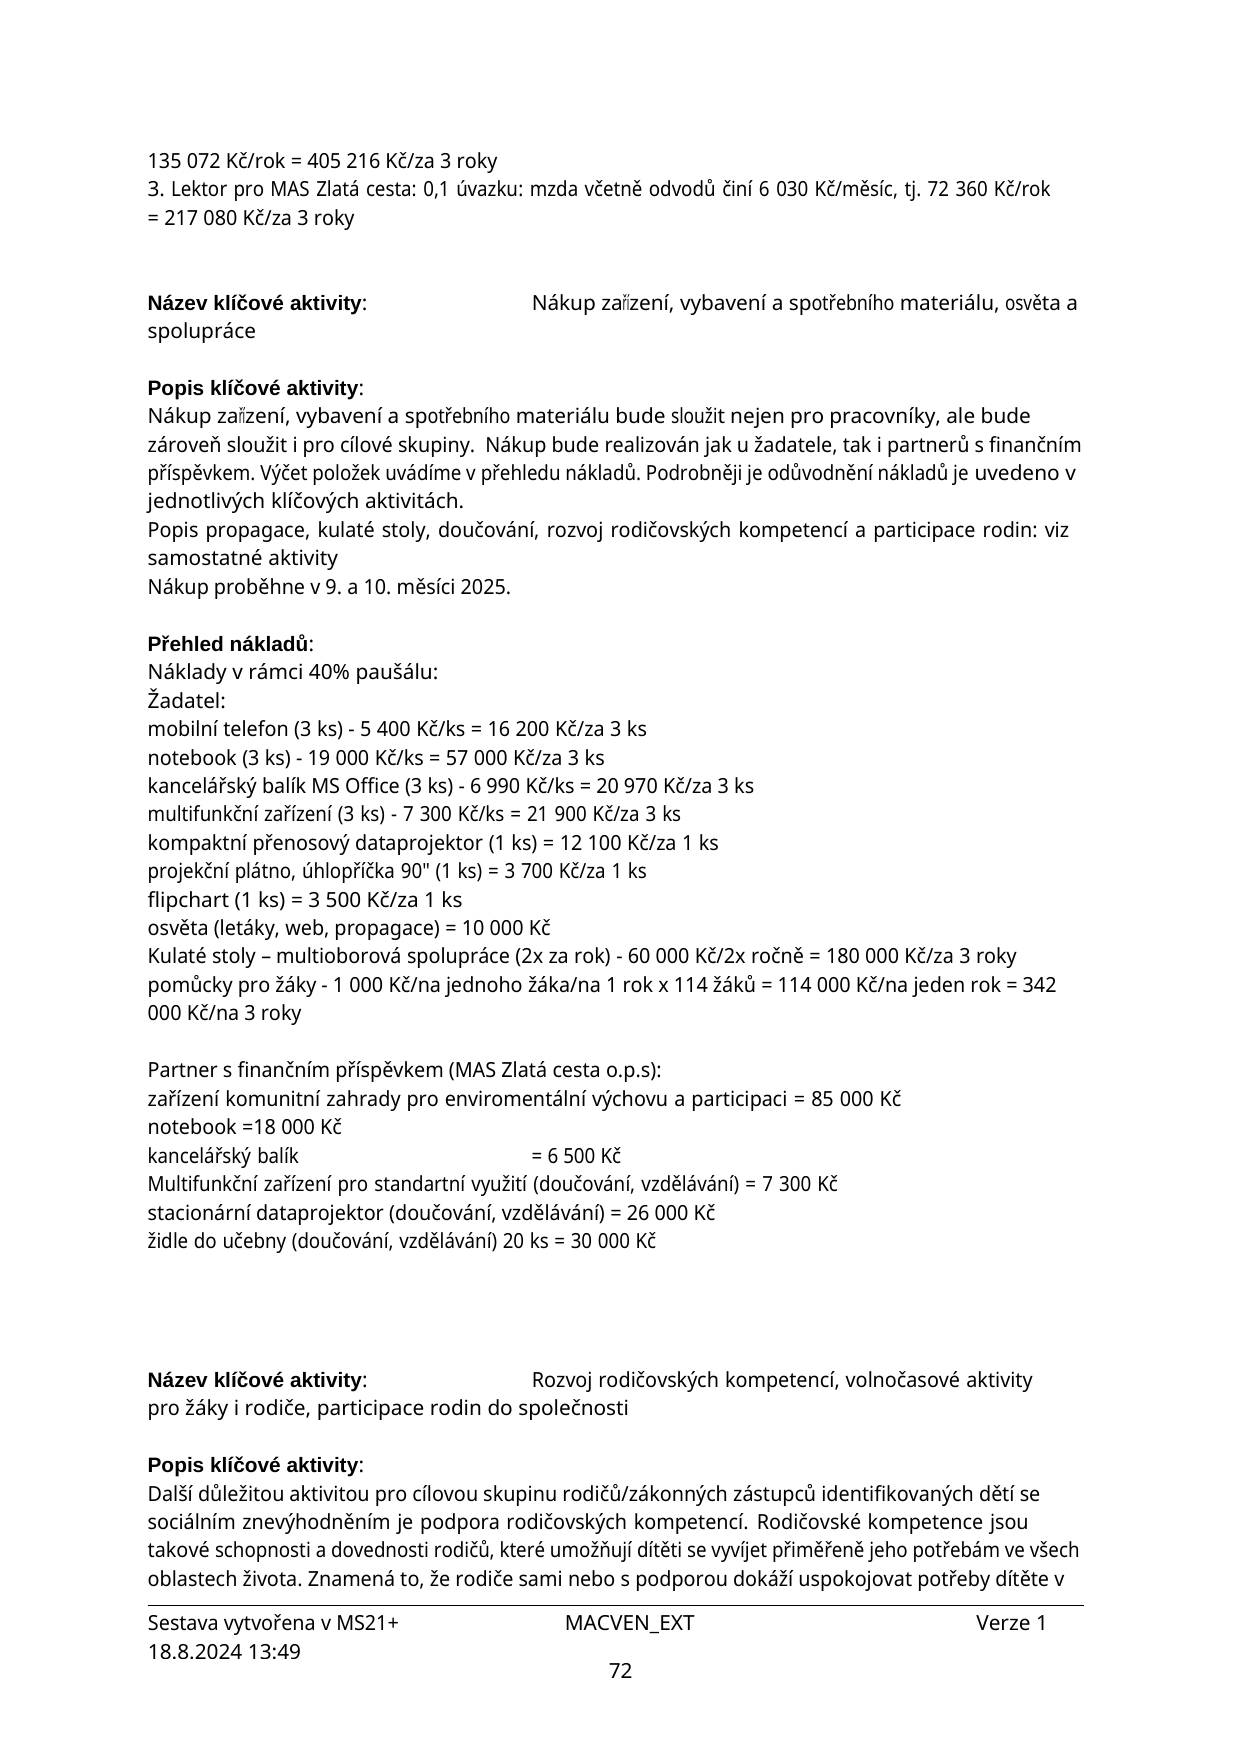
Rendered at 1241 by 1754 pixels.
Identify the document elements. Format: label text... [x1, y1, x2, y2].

text osvěta (letáky, web, propagace) = 10 000 Kč [147, 913, 1167, 942]
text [147, 1479, 1086, 1592]
text kompaktní přenosový dataprojektor (1 ks) = 12 100 Kč/za 1 ks [147, 828, 1167, 856]
text Nákup zařízení, vybavení a spotřebního materiálu bude sloužit nejen pro pracovníky, ale bude zároveň sloužit i pro cílové skupiny. Nákup bude realizován jak u žadatele, tak i partnerů s finančním příspěvkem. Výčet položek uvádíme v přehledu nákladů. Podrobněji je odůvodnění nákladů je uvedeno v jednotlivých klíčových aktivitách. [147, 401, 1086, 515]
text židle do učebny (doučování, vzdělávání) 20 ks = 30 000 Kč [147, 1226, 1167, 1254]
text multifunkční zařízení (3 ks) - 7 300 Kč/ks = 21 900 Kč/za 3 ks [147, 799, 1167, 828]
text Multifunkční zařízení pro standartní využití (doučování, vzdělávání) = 7 300 Kč [147, 1169, 1167, 1198]
text Nákup proběhne v 9. a 10. měsíci 2025. [147, 572, 1167, 600]
text Partner s finančním příspěvkem (MAS Zlatá cesta o.p.s): [147, 1055, 1167, 1084]
text kancelářský balík = 6 500 Kč [147, 1141, 1167, 1169]
text Žadatel: [147, 686, 1167, 714]
text Název klíčové aktivity: Nákup zařízení, vybavení a spotřebního materiálu, osvěta a spolupráce [147, 288, 1082, 344]
text Popis propagace, kulaté stoly, doučování, rozvoj rodičovských kompetencí a participace rodin: viz samostatné aktivity [147, 515, 1086, 572]
subtitle Popis klíčové aktivity: [147, 373, 1167, 401]
text Název klíčové aktivity: Rozvoj rodičovských kompetencí, volnočasové aktivity pro žáky i rodiče, participace rodin do společnosti [147, 1365, 1068, 1422]
text 000 Kč/na 3 roky [147, 998, 1167, 1027]
text kancelářský balík MS Office (3 ks) - 6 990 Kč/ks = 20 970 Kč/za 3 ks [147, 771, 1167, 799]
text projekční plátno, úhlopříčka 90" (1 ks) = 3 700 Kč/za 1 ks [147, 856, 1167, 885]
text flipchart (1 ks) = 3 500 Kč/za 1 ks [147, 885, 1167, 913]
list Lektor pro MAS Zlatá cesta: 0,1 úvazku: mzda včetně odvodů činí 6 030 Kč/měsíc, tj. 72 360 Kč/rok [147, 174, 1167, 203]
text Kulaté stoly – multioborová spolupráce (2x za rok) - 60 000 Kč/2x ročně = 180 000 Kč/za 3 roky [147, 942, 1167, 970]
text notebook (3 ks) - 19 000 Kč/ks = 57 000 Kč/za 3 ks [147, 743, 1167, 771]
text pomůcky pro žáky - 1 000 Kč/na jednoho žáka/na 1 rok x 114 žáků = 114 000 Kč/na jeden rok = 342 [147, 970, 1167, 998]
text 135 072 Kč/rok = 405 216 Kč/za 3 roky [147, 146, 1167, 174]
text = 217 080 Kč/za 3 roky [147, 203, 1167, 231]
subtitle Popis klíčové aktivity: [147, 1450, 1167, 1479]
text mobilní telefon (3 ks) - 5 400 Kč/ks = 16 200 Kč/za 3 ks [147, 714, 1167, 743]
text zařízení komunitní zahrady pro enviromentální výchovu a participaci = 85 000 Kč [147, 1084, 1167, 1112]
text notebook =18 000 Kč [147, 1112, 1167, 1141]
text stacionární dataprojektor (doučování, vzdělávání) = 26 000 Kč [147, 1198, 1167, 1226]
text Náklady v rámci 40% paušálu: [147, 657, 1167, 686]
subtitle Přehled nákladů: [147, 629, 1167, 657]
